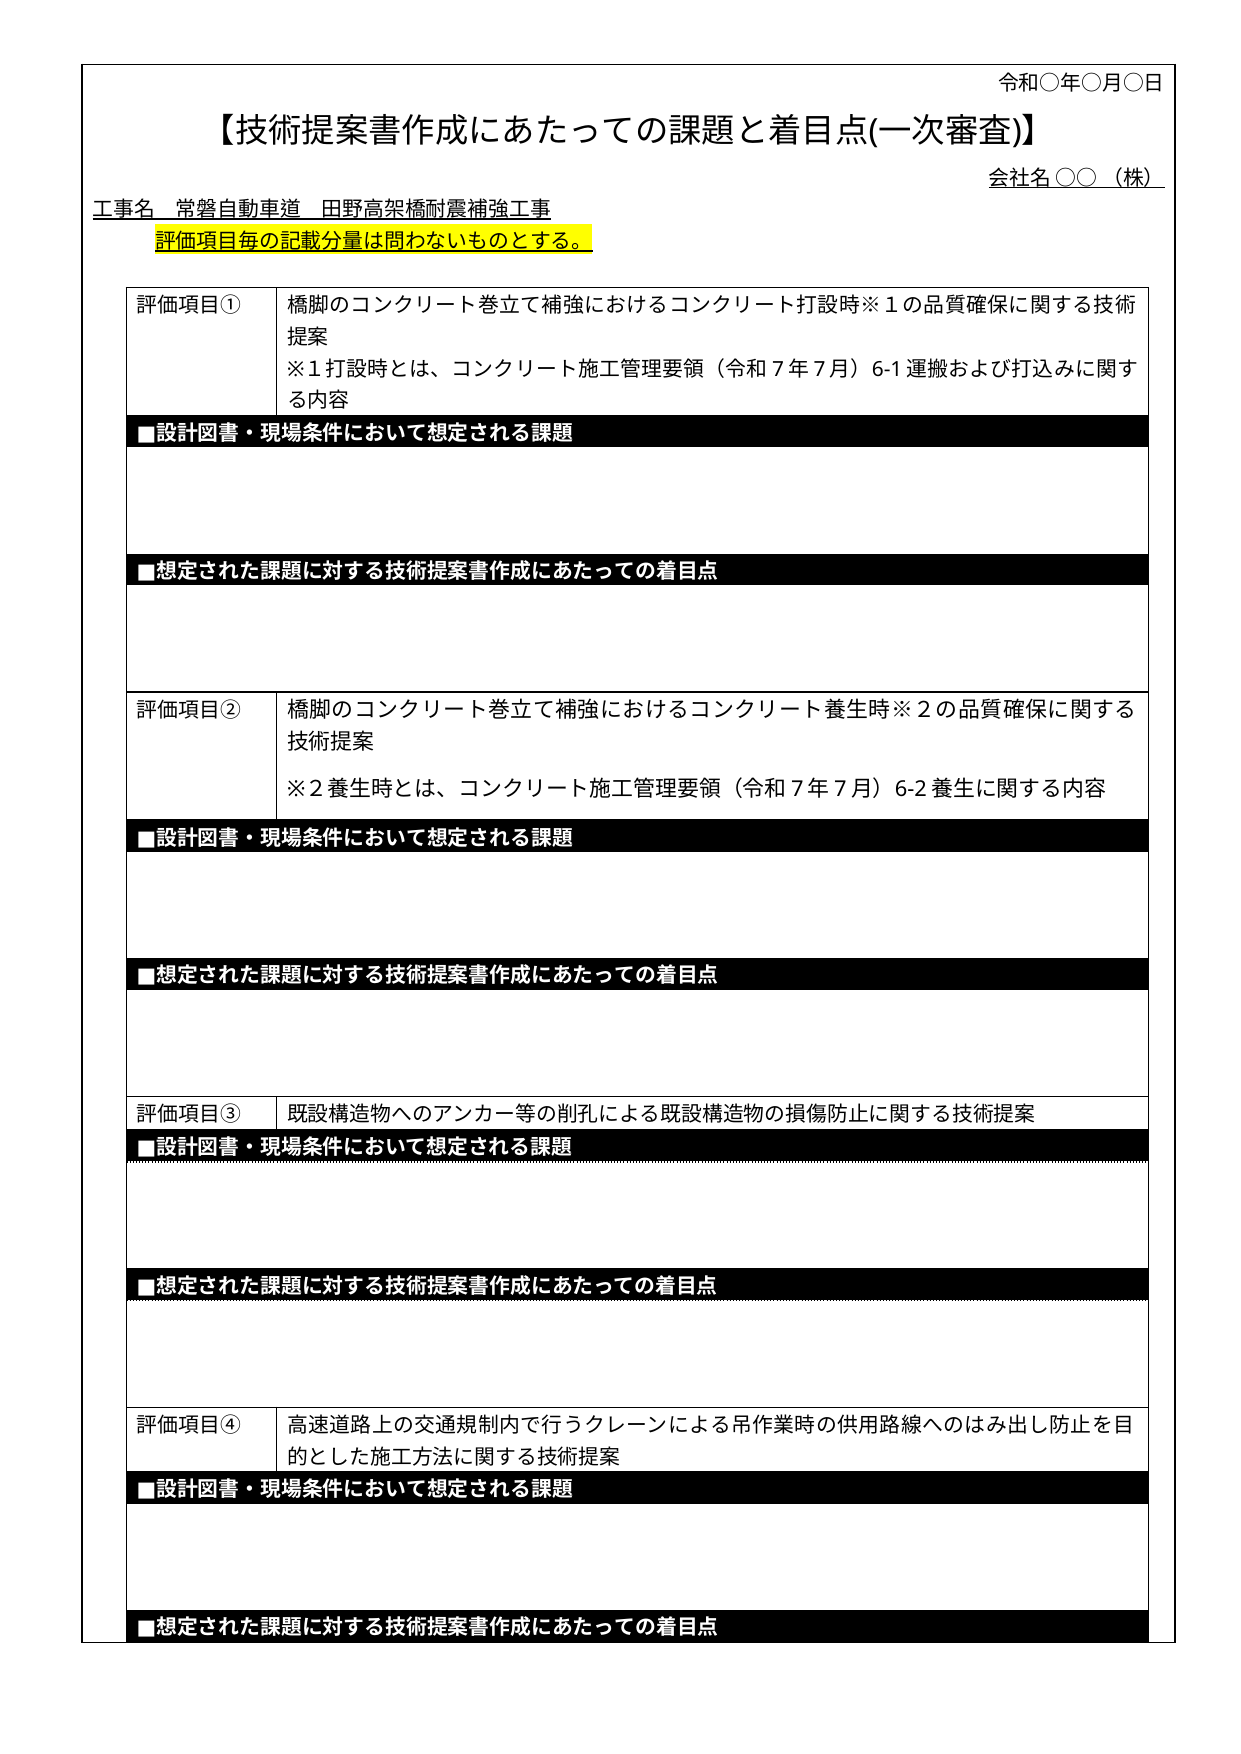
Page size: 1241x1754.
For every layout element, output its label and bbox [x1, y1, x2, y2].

table_header [83, 65, 1174, 1642]
